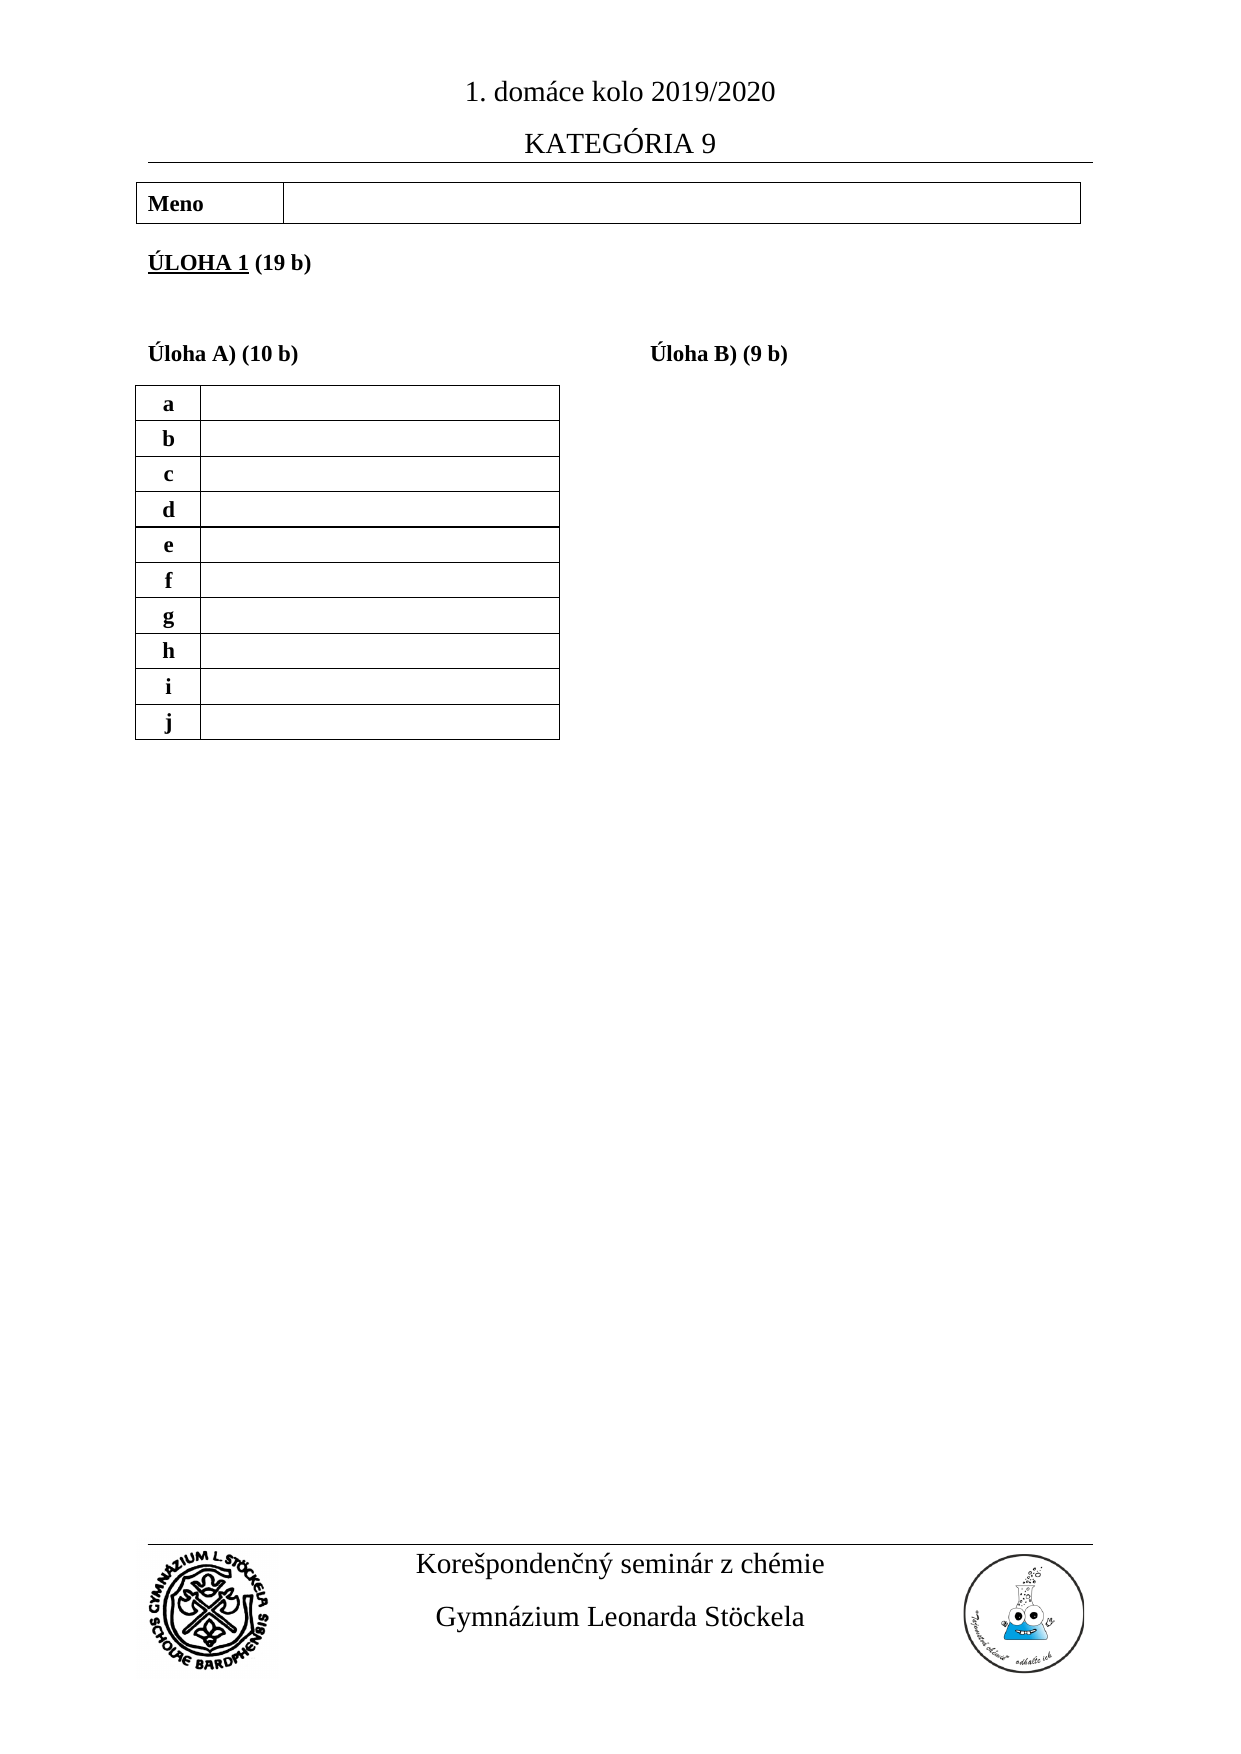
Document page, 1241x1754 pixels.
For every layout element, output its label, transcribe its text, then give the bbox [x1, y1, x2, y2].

table_header [201, 386, 559, 420]
table_cell [201, 598, 559, 633]
table_cell [201, 528, 559, 562]
table_cell [201, 705, 559, 739]
table_cell [201, 492, 559, 526]
table_cell [201, 634, 559, 668]
text Úloha B) (9 b) [650, 339, 1093, 366]
table_cell j [136, 705, 200, 739]
table_header a [136, 386, 200, 420]
table_header Meno [137, 183, 283, 223]
table_cell g [136, 598, 200, 633]
table_cell [201, 563, 559, 597]
table_cell b [136, 421, 200, 456]
table_cell e [136, 528, 200, 562]
picture [963, 1553, 1085, 1674]
table_header [284, 183, 1080, 223]
table_cell h [136, 634, 200, 668]
table_cell f [136, 563, 200, 597]
picture [136, 1538, 280, 1679]
table_cell i [136, 669, 200, 703]
table_cell [201, 669, 559, 703]
text Úloha A) (10 b) [148, 339, 605, 366]
table_cell [201, 421, 559, 456]
table_cell c [136, 457, 200, 491]
text ÚLOHA 1 (19 b) [148, 249, 1093, 276]
table_cell d [136, 492, 200, 526]
table_cell [201, 457, 559, 491]
